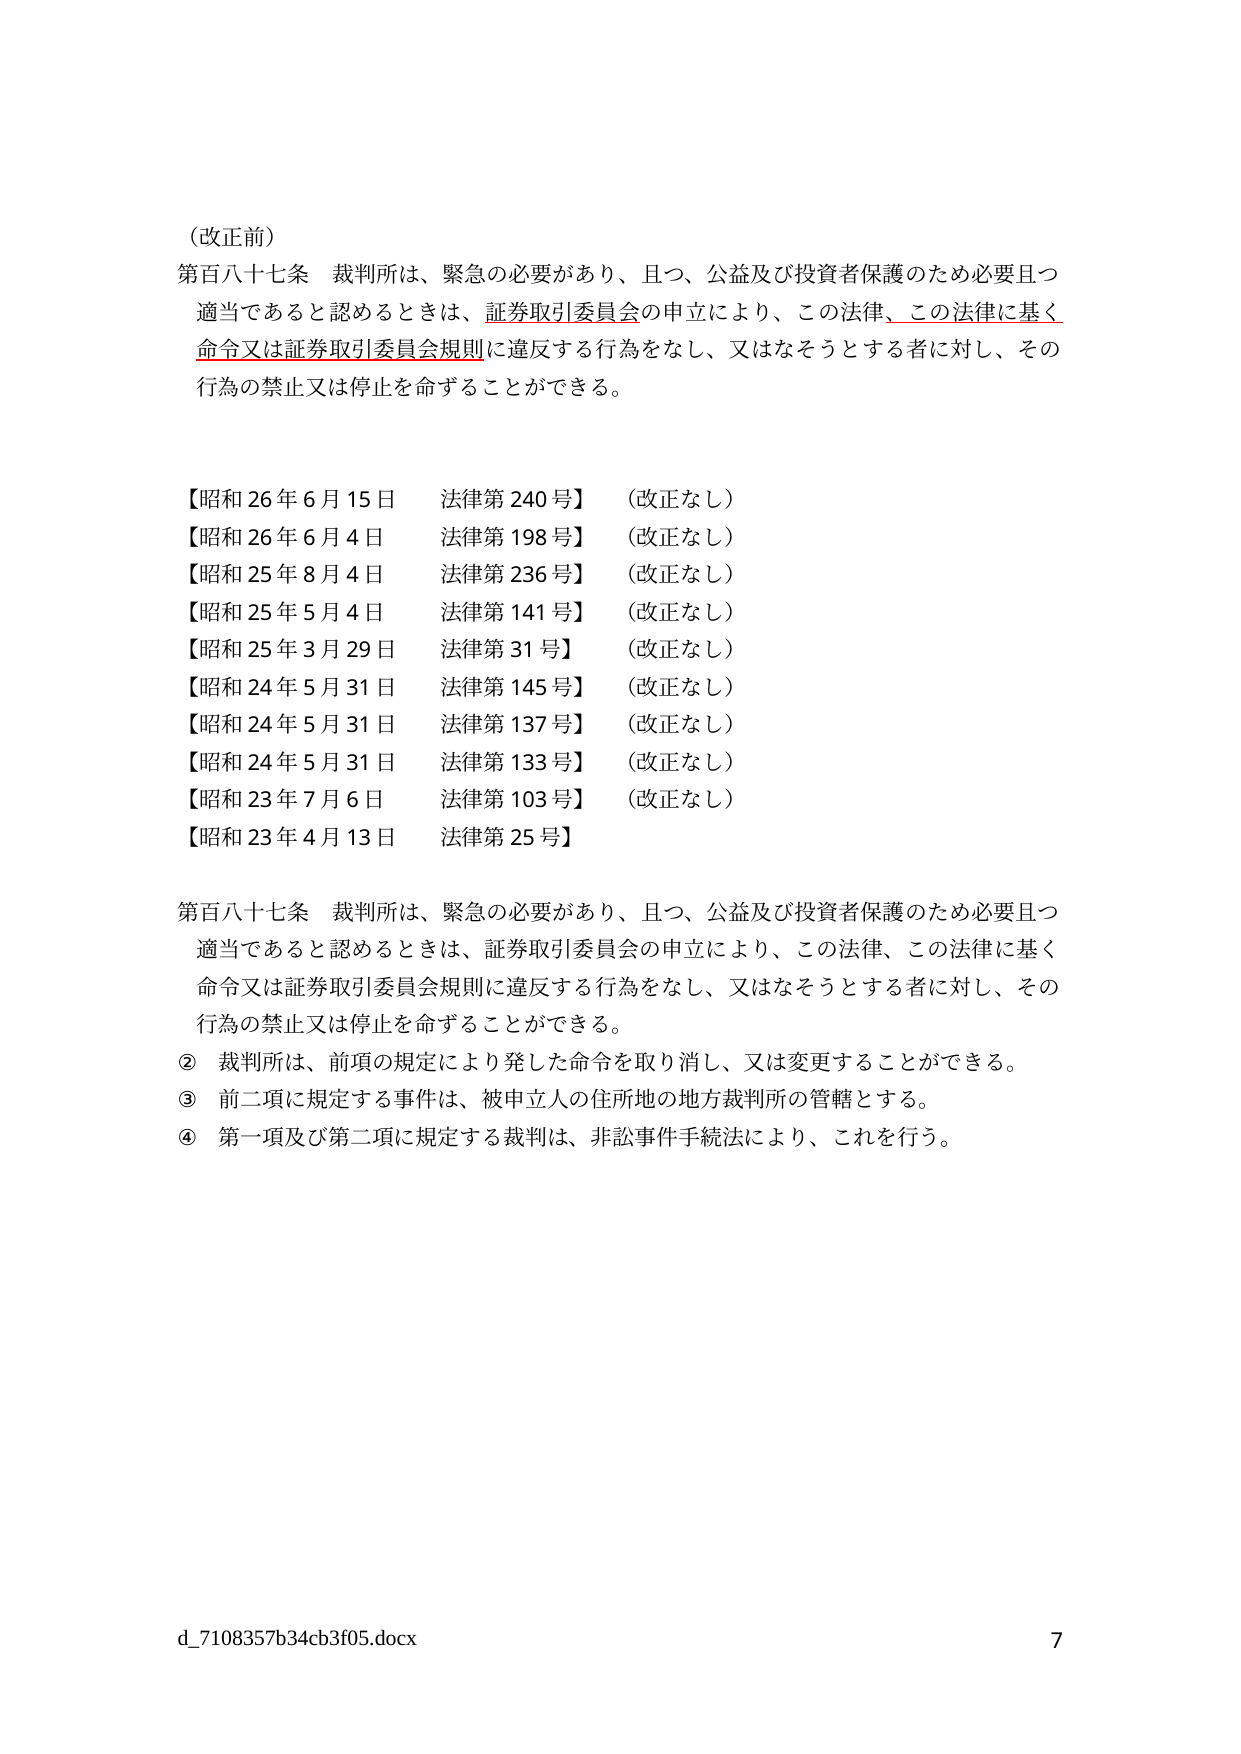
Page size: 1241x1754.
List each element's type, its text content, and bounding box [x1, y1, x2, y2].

text ③ 前二項に規定する事件は、被申立人の住所地の地方裁判所の管轄とする。 [177, 1079, 1063, 1117]
text 【昭和24年5月31日 法律第133号】 （改正なし） [177, 742, 1063, 779]
text 【昭和26年6月15日 法律第240号】 （改正なし） [177, 479, 1063, 517]
text 【昭和23年7月6日 法律第103号】 （改正なし） [177, 779, 1063, 817]
text 【昭和24年5月31日 法律第145号】 （改正なし） [177, 667, 1063, 704]
text 【昭和23年4月13日 法律第25号】 [177, 817, 1063, 854]
text 第百八十七条 裁判所は、緊急の必要があり、且つ、公益及び投資者保護のため必要且つ適当であると認めるときは、証券取引委員会の申立により、この法律、この法律に基く命令又は証券取引委員会規則に違反する行為をなし、又はなそうとする者に対し、その行為の禁止又は停止を命ずることができる。 [177, 254, 1063, 404]
text 【昭和25年5月4日 法律第141号】 （改正なし） [177, 592, 1063, 629]
text ④ 第一項及び第二項に規定する裁判は、非訟事件手続法により、これを行う。 [177, 1117, 1063, 1154]
text 【昭和24年5月31日 法律第137号】 （改正なし） [177, 704, 1063, 742]
text 【昭和26年6月4日 法律第198号】 （改正なし） [177, 517, 1063, 554]
text ② 裁判所は、前項の規定により発した命令を取り消し、又は変更することができる。 [177, 1042, 1063, 1079]
text （改正前） [177, 217, 1063, 254]
text 第百八十七条 裁判所は、緊急の必要があり、且つ、公益及び投資者保護のため必要且つ適当であると認めるときは、証券取引委員会の申立により、この法律、この法律に基く命令又は証券取引委員会規則に違反する行為をなし、又はなそうとする者に対し、その行為の禁止又は停止を命ずることができる。 [177, 892, 1063, 1042]
text 【昭和25年3月29日 法律第31号】 （改正なし） [177, 629, 1063, 667]
text 【昭和25年8月4日 法律第236号】 （改正なし） [177, 554, 1063, 592]
